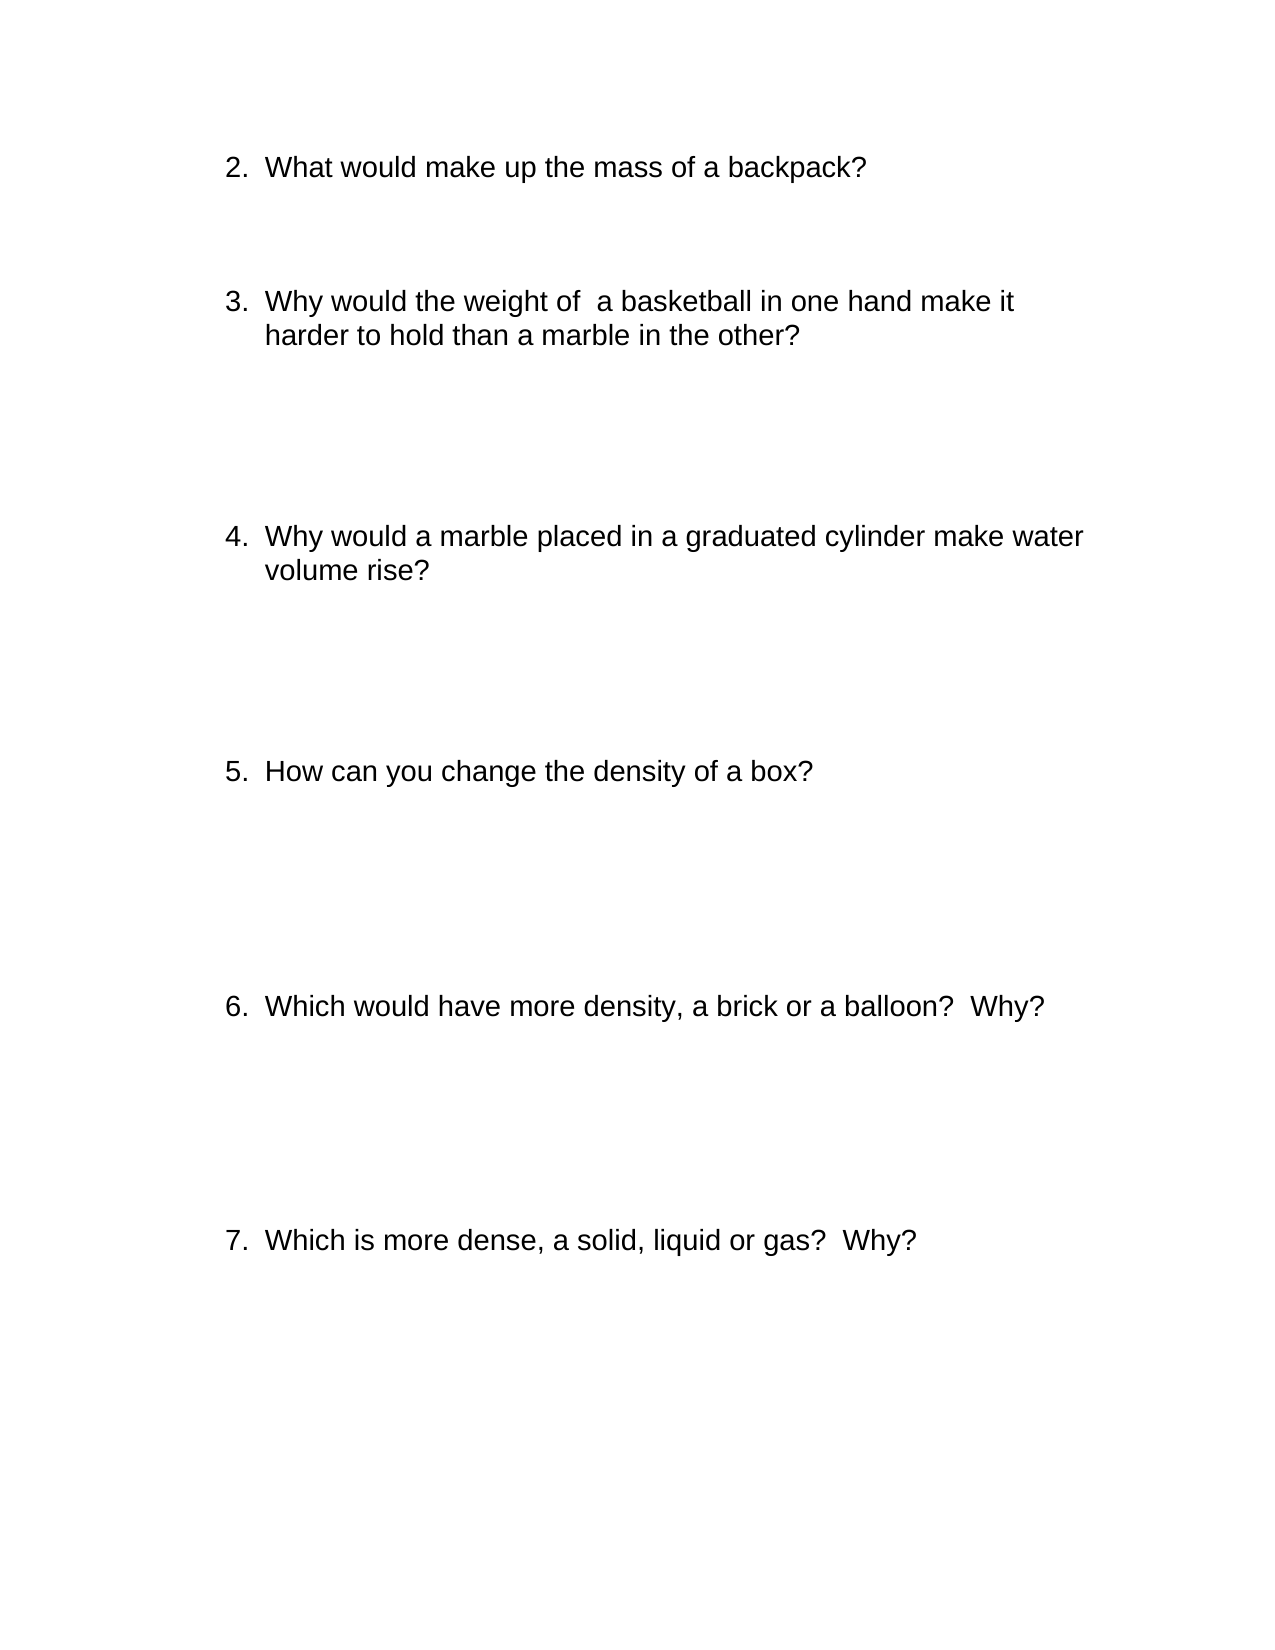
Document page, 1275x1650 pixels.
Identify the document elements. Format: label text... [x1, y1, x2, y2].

list What would make up the mass of a backpack? [225, 150, 1087, 183]
list Which would have more density, a brick or a balloon? Why? [225, 988, 1087, 1022]
list Which is more dense, a solid, liquid or gas? Why? [225, 1223, 1087, 1257]
list Why would a marble placed in a graduated cylinder make water volume rise? [225, 519, 1087, 586]
list Why would the weight of a basketball in one hand make it harder to hold than a marble in the other? [225, 284, 1087, 351]
list How can you change the density of a box? [225, 754, 1087, 787]
